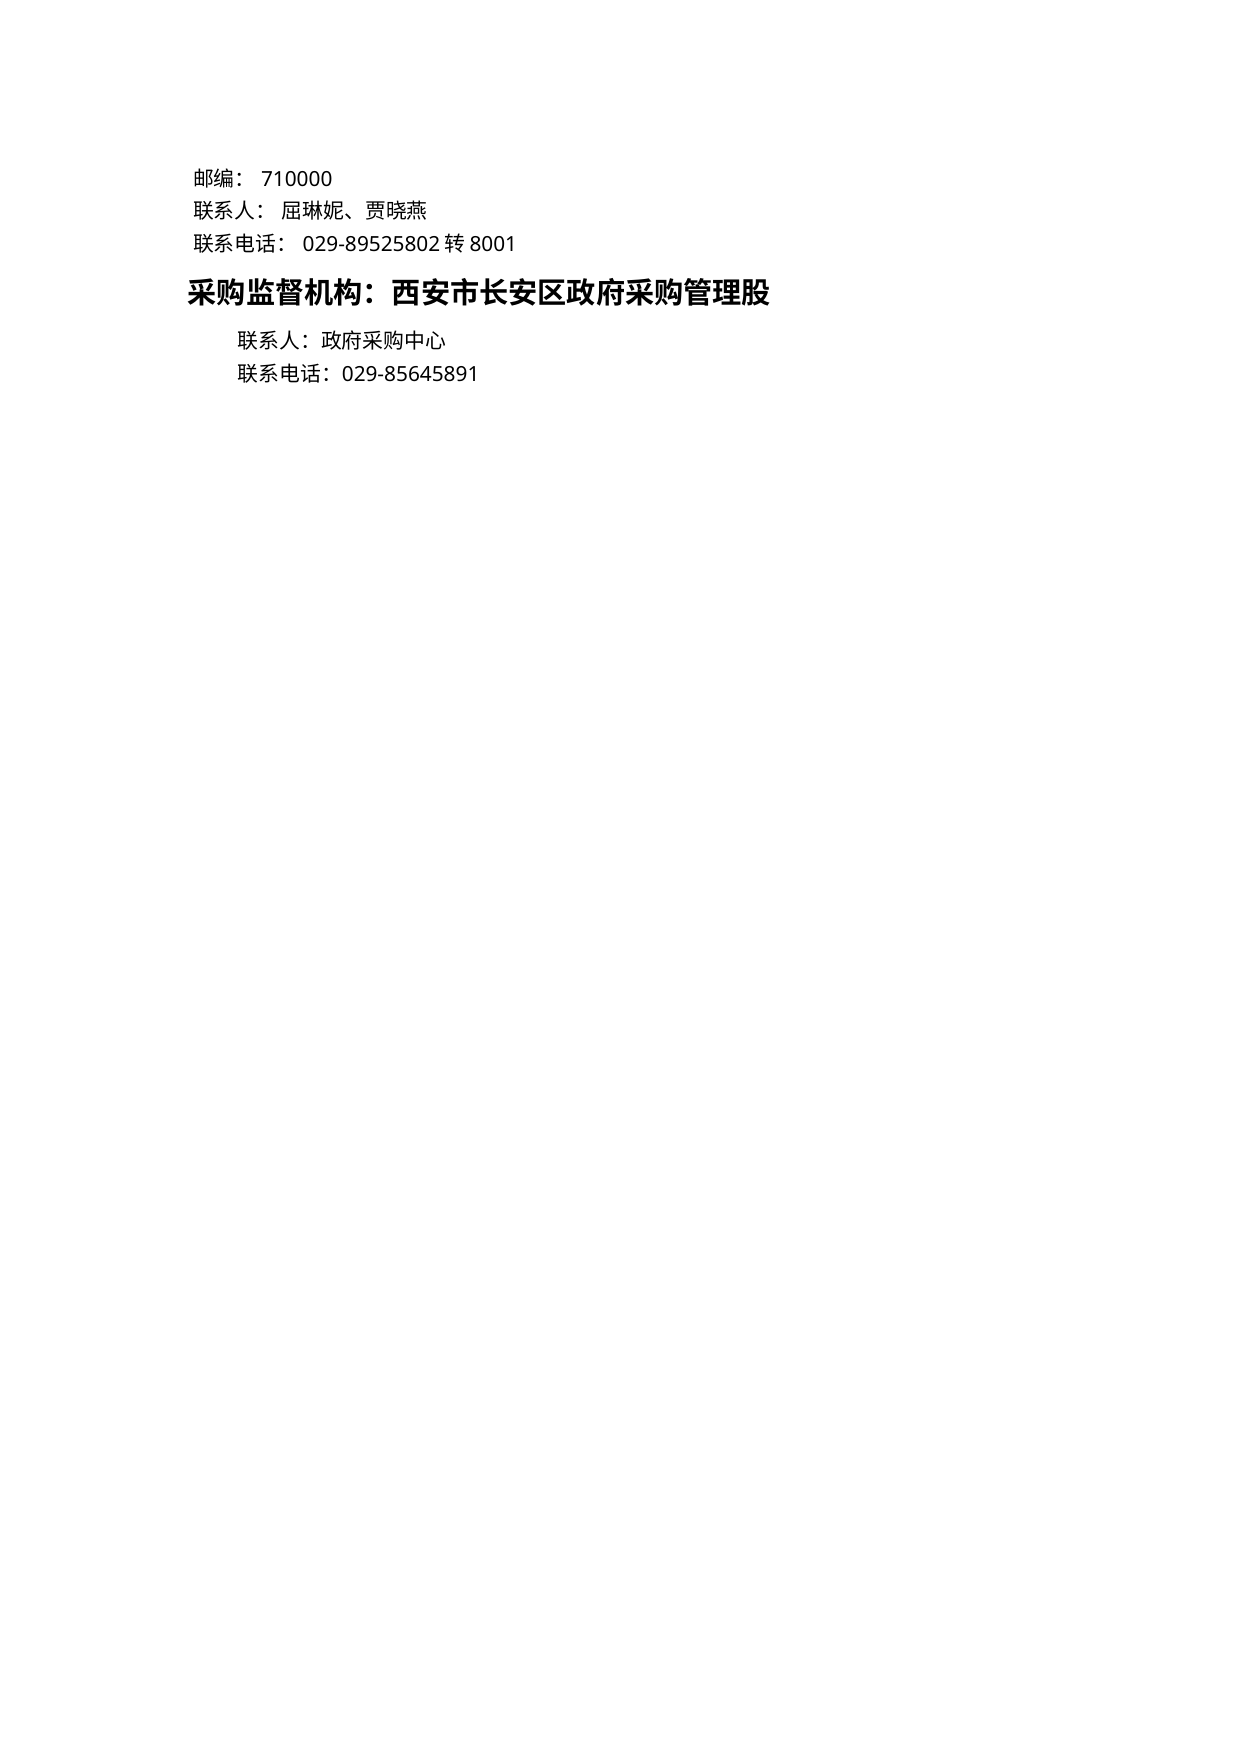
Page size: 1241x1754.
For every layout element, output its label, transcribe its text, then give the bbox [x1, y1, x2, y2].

text 联系电话：029-85645891 [187, 357, 1053, 389]
text 联系人：政府采购中心 [187, 324, 1053, 357]
text 邮编： 710000 [187, 162, 1053, 194]
text 联系人： 屈琳妮、贾晓燕 [187, 194, 1053, 227]
text 采购监督机构：西安市长安区政府采购管理股 [187, 259, 1053, 324]
text 联系电话： 029-89525802转8001 [187, 227, 1053, 259]
